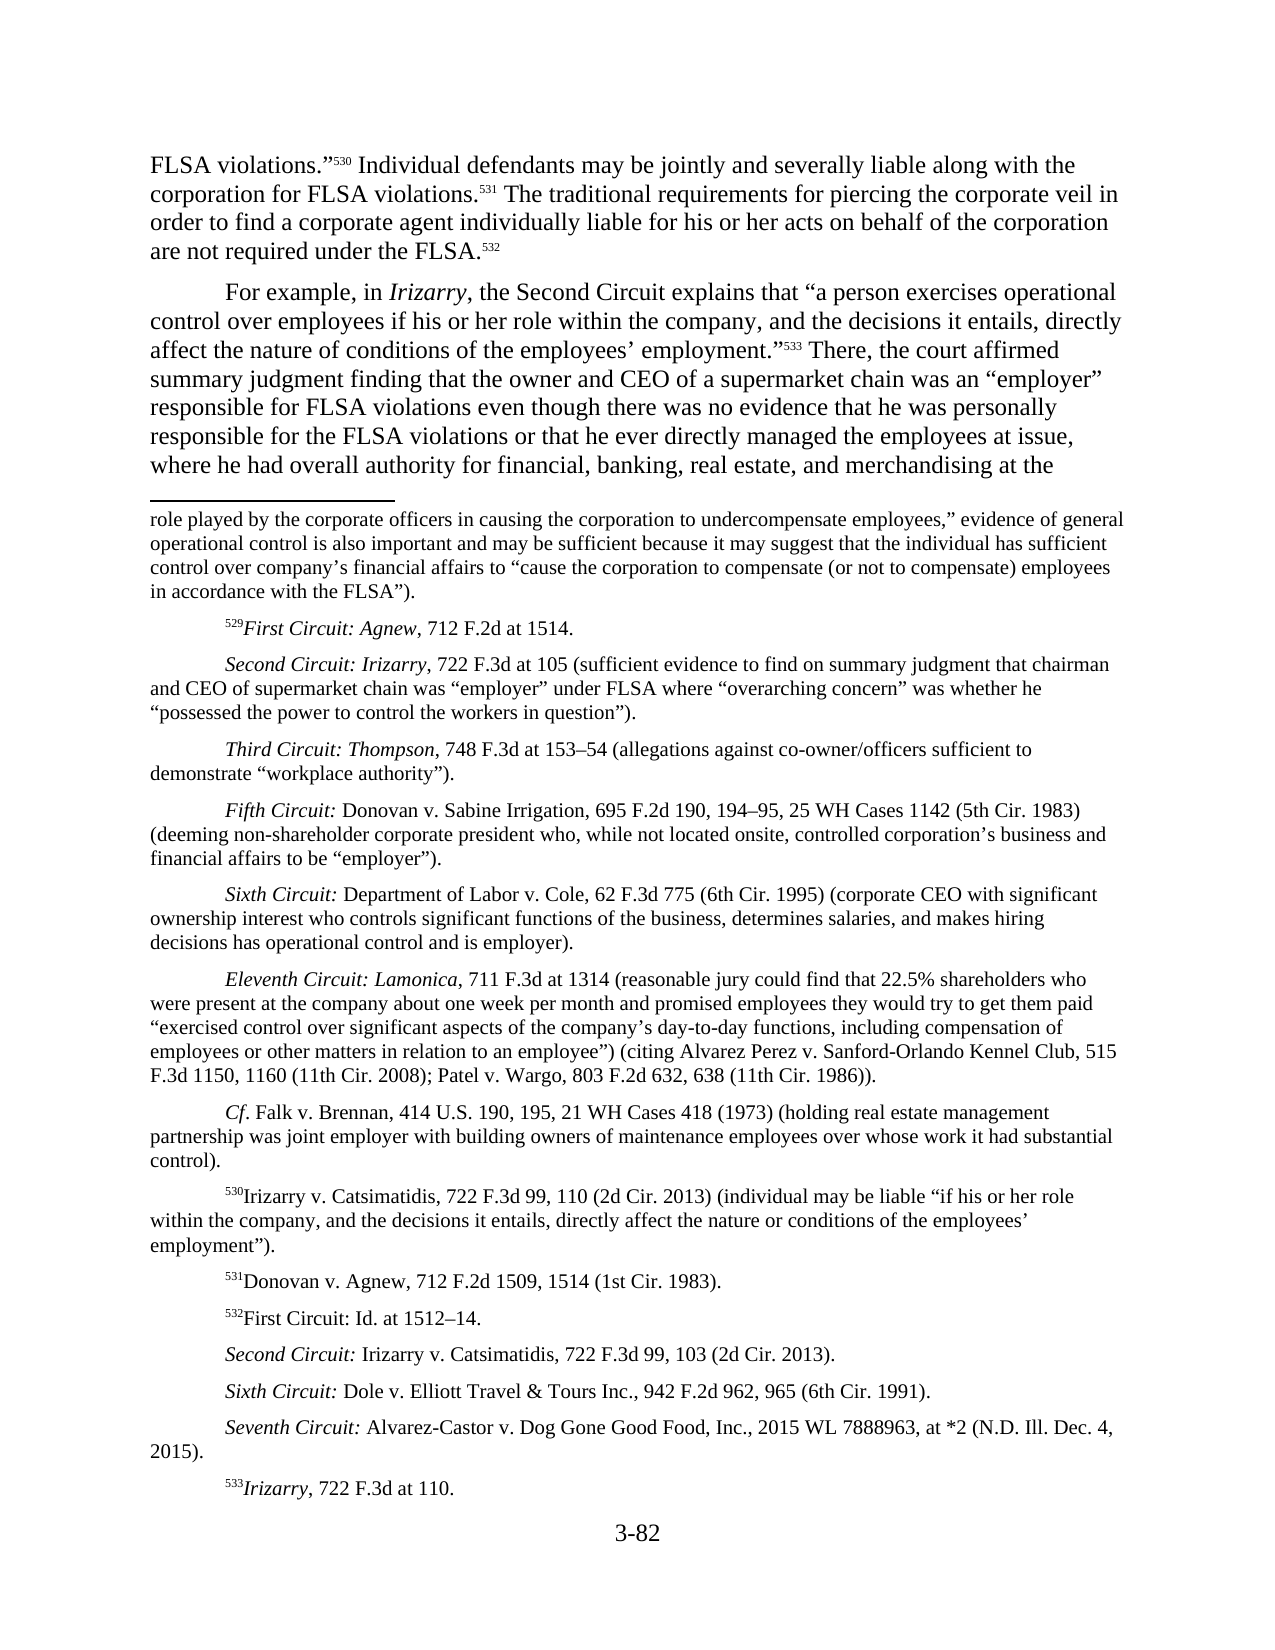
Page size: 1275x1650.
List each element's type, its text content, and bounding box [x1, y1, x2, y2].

text For example, in Irizarry, the Second Circuit explains that “a person exercises operational control over employees if his or her role within the company, and the decisions it entails, directly affect the nature of conditions of the employees’ employment.” There, the court affirmed summary judgment finding that the owner and CEO of a supermarket chain was an “employer” responsible for FLSA violations even though there was no evidence that he was personally responsible for the FLSA violations or that he ever directly managed the employees at issue, where he had overall authority for financial, banking, real estate, and merchandising at the grocery store chain, visited five to ten stores a week, addressed problems that arose in individual stores, had ultimate authority to shut a store down, and was responsible for hiring managerial employees. [150, 277, 1125, 479]
text The key consideration in determining individual liability is whether the individual has exerted sufficient operational control over significant aspects of the employer’s employment policies. Some courts also apply a four-factor “economic reality” test, examining whether the individual exercises supervisory authority over the complaining employee and was responsible in whole or part for the alleged violation, or require a showing that the individual was “either … involved in the day-to-day operation or [had] some direct responsibility for the supervision of the employee.” Courts have held that managerial responsibilities and substantial control of the terms and conditions of the employees’ work create employer status under which an individual such as a corporate officer or manager may be liable. For example, the Second Circuit has explained that the individual defendant need not have been “personally complicit in FLSA violations.” Individual defendants may be jointly and severally liable along with the corporation for FLSA violations. The traditional requirements for piercing the corporate veil in order to find a corporate agent individually liable for his or her acts on behalf of the corporation are not required under the FLSA. [150, 150, 1125, 265]
